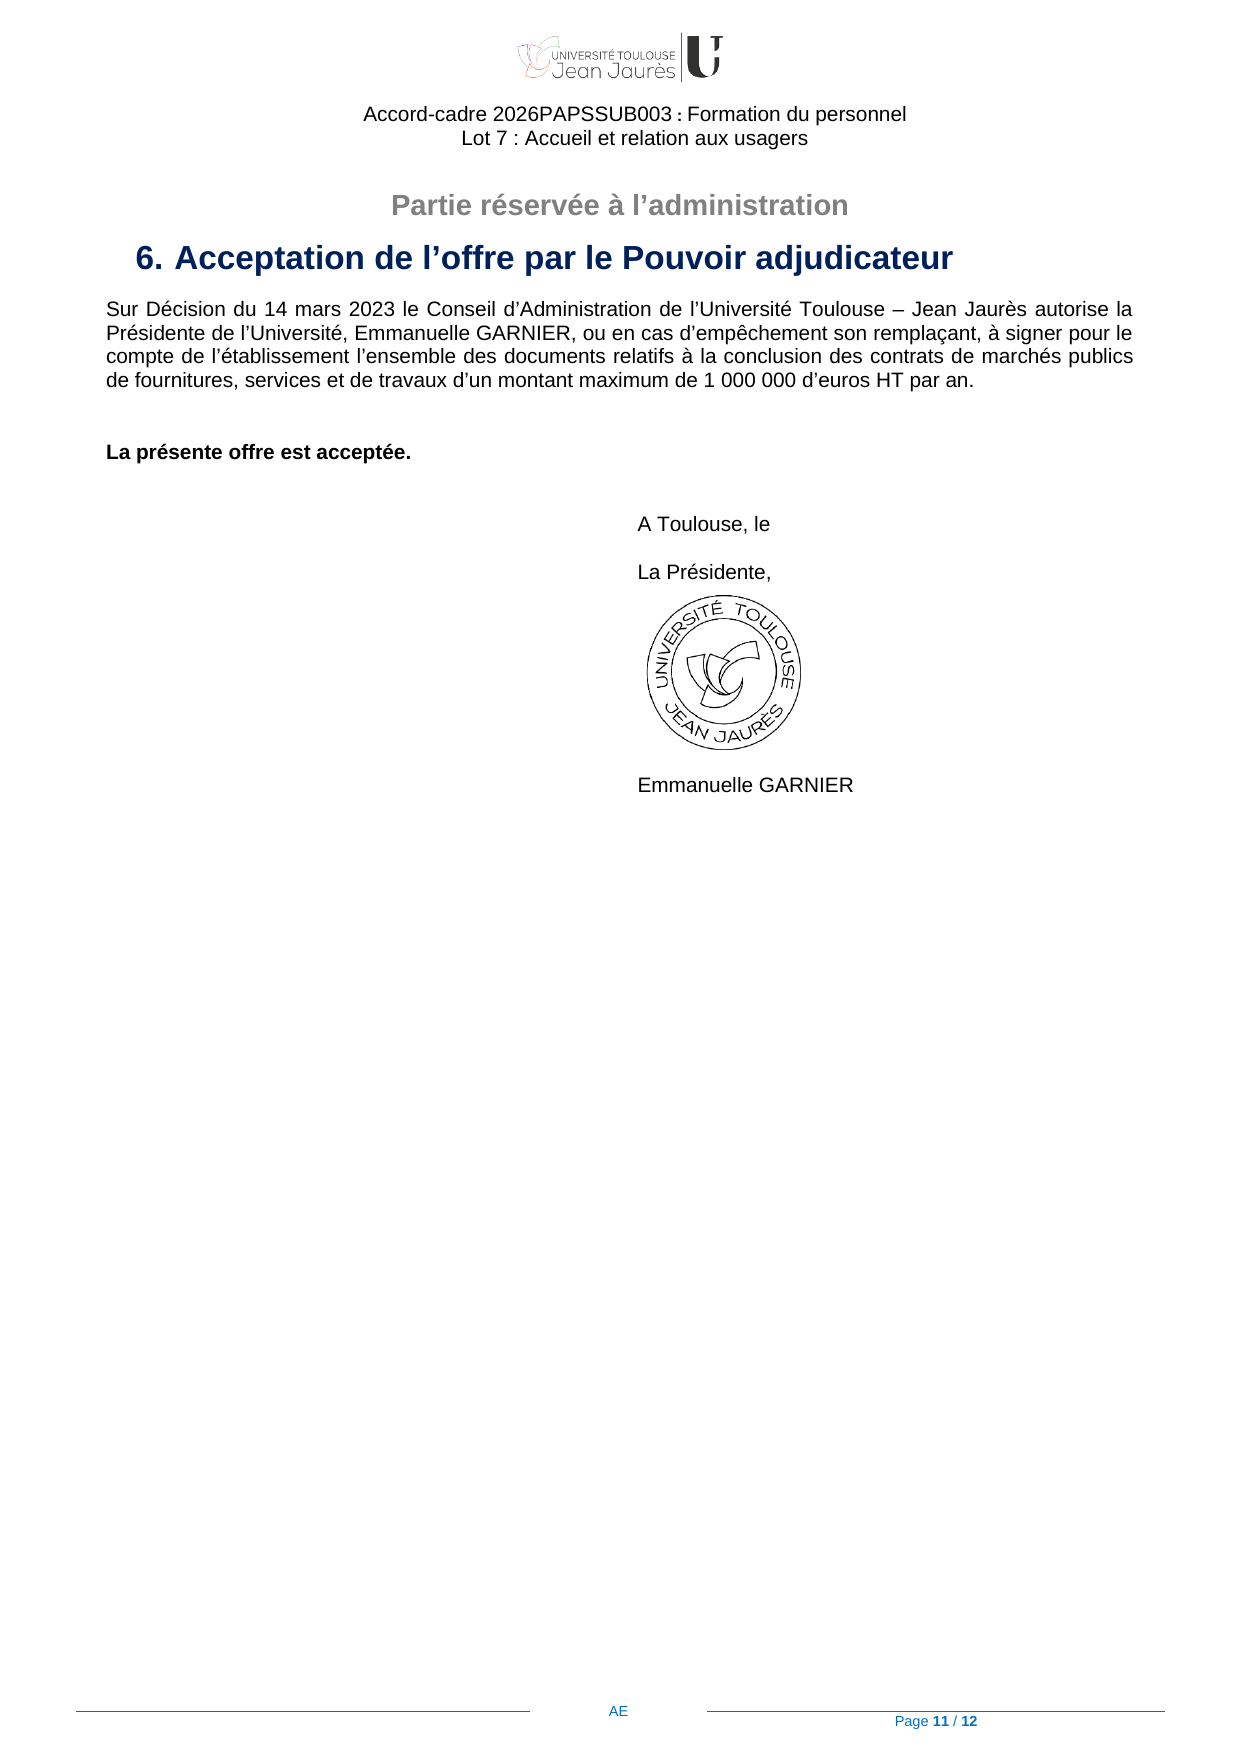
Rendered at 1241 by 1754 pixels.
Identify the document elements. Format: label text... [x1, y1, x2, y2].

text Sur Décision du 14 mars 2023 le Conseil d’Administration de l’Université Toulouse – Jean Jaurès autorise la Présidente de l’Université, Emmanuelle GARNIER, ou en cas d’empêchement son remplaçant, à signer pour le compte de l’établissement l’ensemble des documents relatifs à la conclusion des contrats de marchés publics de fournitures, services et de travaux d’un montant maximum de 1 000 000 d’euros HT par an. [106, 296, 1134, 392]
picture [637, 583, 803, 750]
text Partie réservée à l’administration [106, 188, 1134, 222]
text La Présidente, [637, 560, 1134, 584]
text A Toulouse, le #date# [637, 512, 1134, 536]
picture [515, 29, 726, 83]
text La présente offre est acceptée. [106, 440, 1134, 464]
text Emmanuelle GARNIERgnature# [637, 773, 1134, 797]
title Acceptation de l’offre par le Pouvoir adjudicateur [135, 238, 1134, 277]
